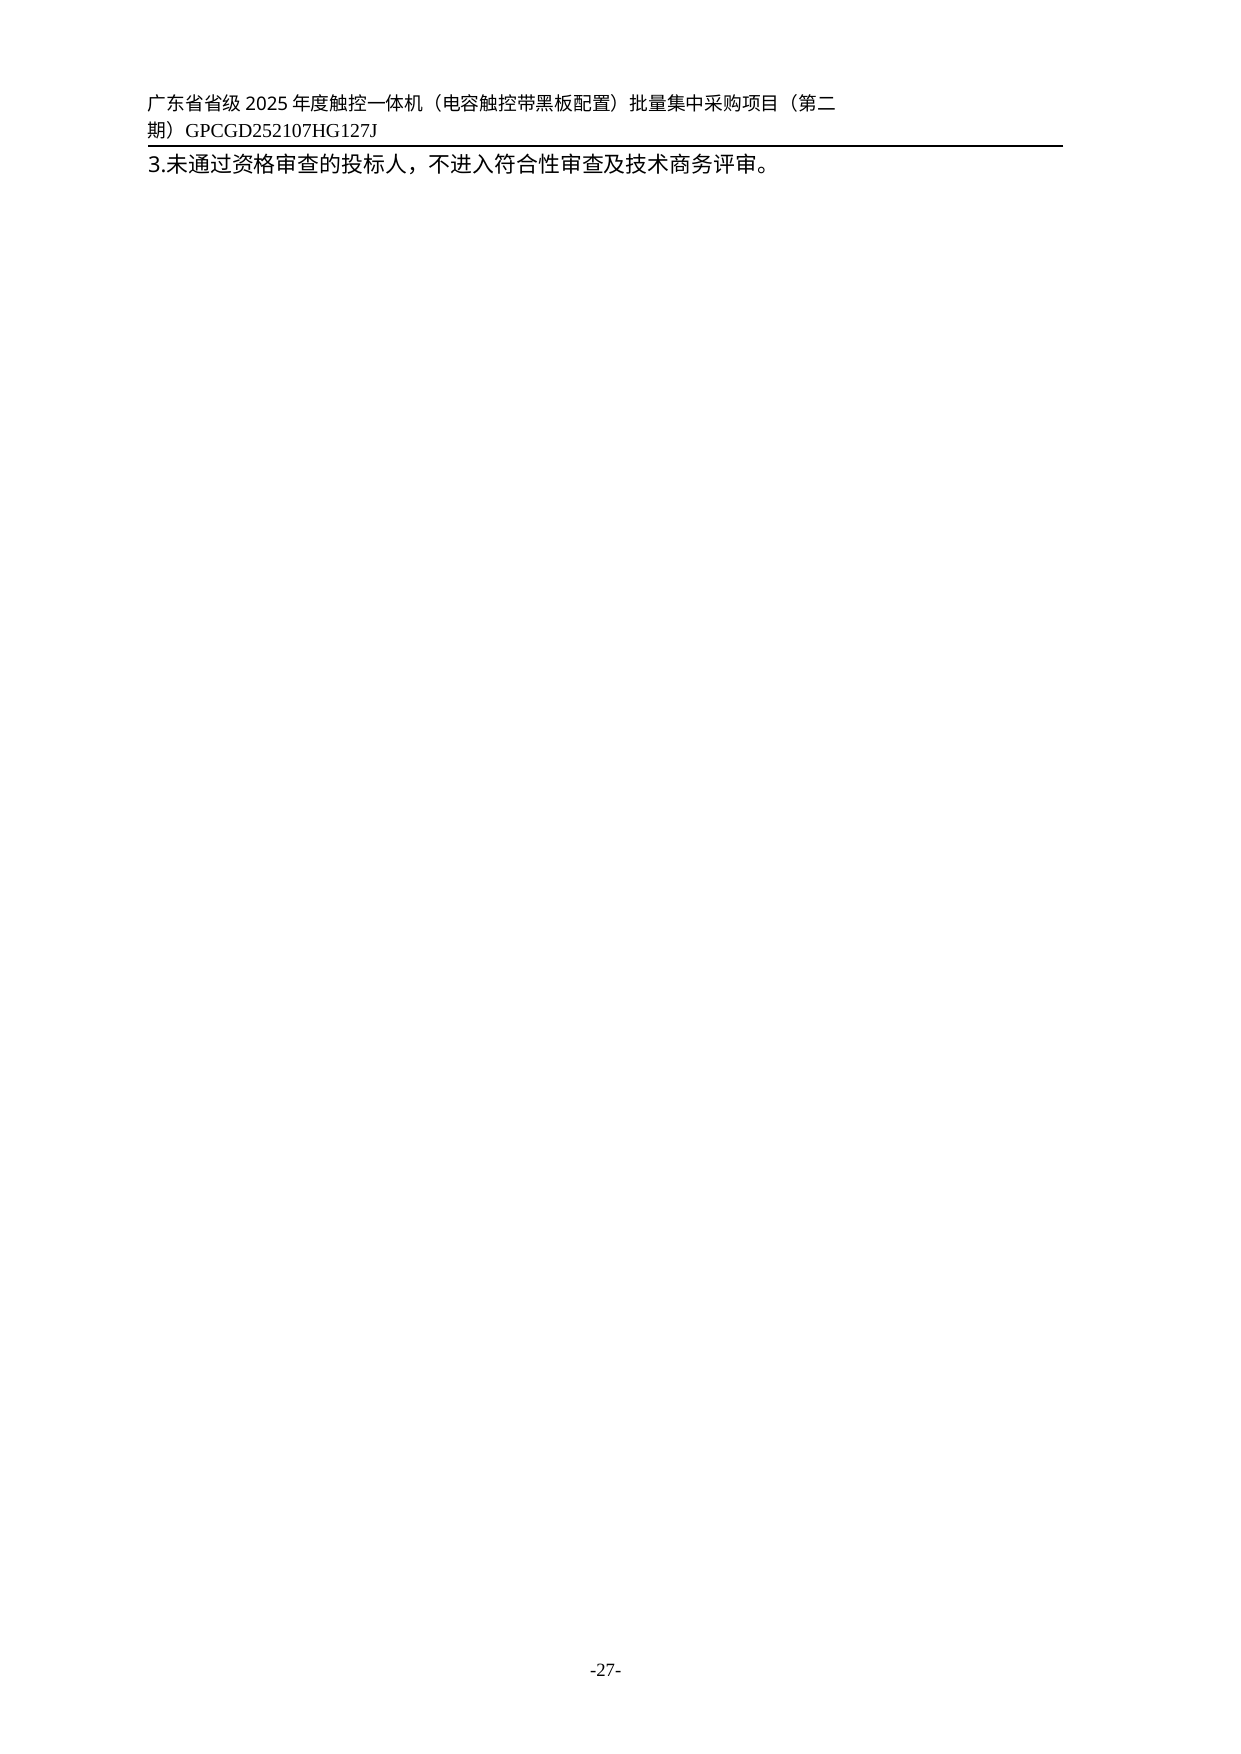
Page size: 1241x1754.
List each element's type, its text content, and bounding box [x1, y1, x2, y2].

text 3.未通过资格审查的投标人，不进入符合性审查及技术商务评审。 [148, 147, 1063, 178]
